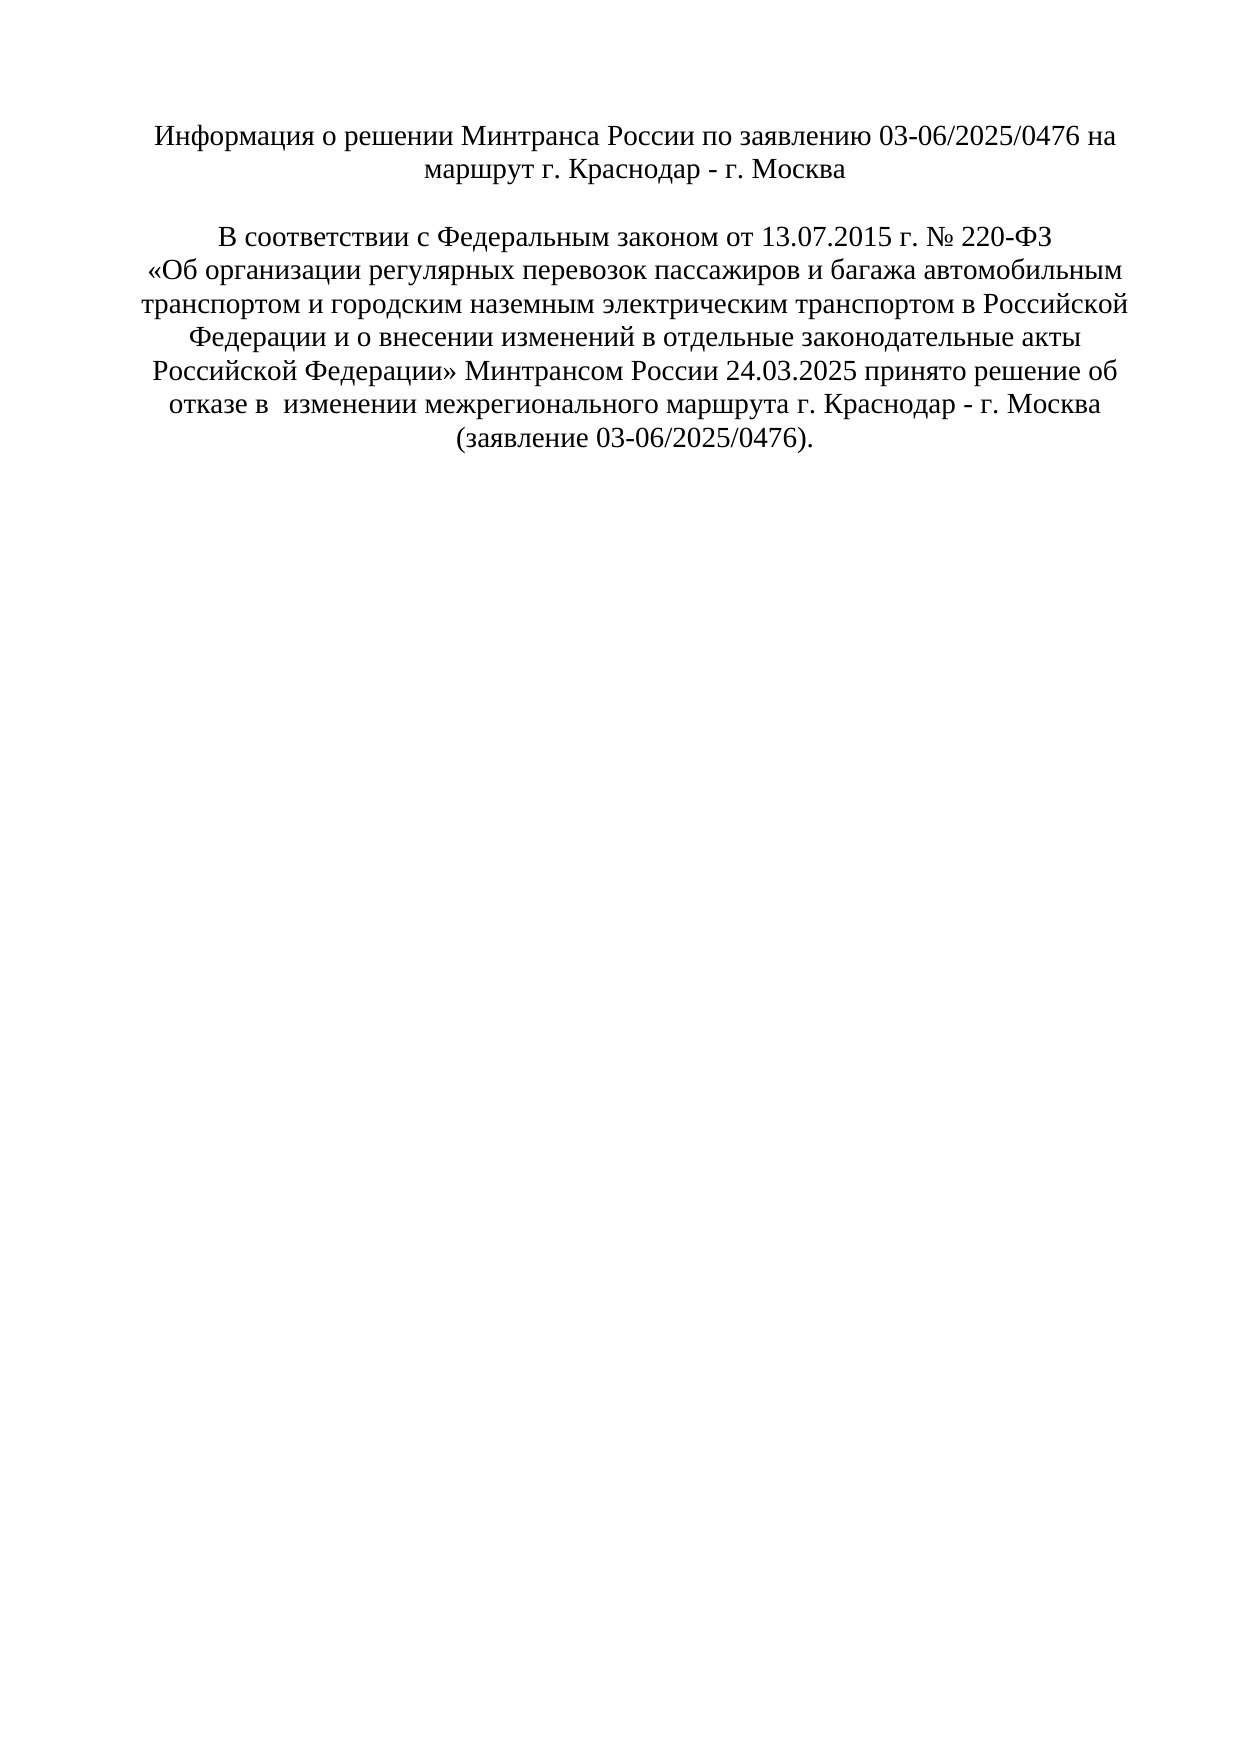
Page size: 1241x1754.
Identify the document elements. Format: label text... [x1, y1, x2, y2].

text Информация о решении Минтранса России по заявлению 03-06/2025/0476 на маршрут г. Краснодар - г. Москва [118, 118, 1152, 185]
text В соответствии с Федеральным законом от 13.07.2015 г. № 220-ФЗ «Об организации регулярных перевозок пассажиров и багажа автомобильным транспортом и городским наземным электрическим транспортом в Российской Федерации и о внесении изменений в отдельные законодательные акты Российской Федерации» Минтрансом России 24.03.2025 принято решение об отказе в изменении межрегионального маршрута г. Краснодар - г. Москва (заявление 03-06/2025/0476). [118, 219, 1152, 453]
